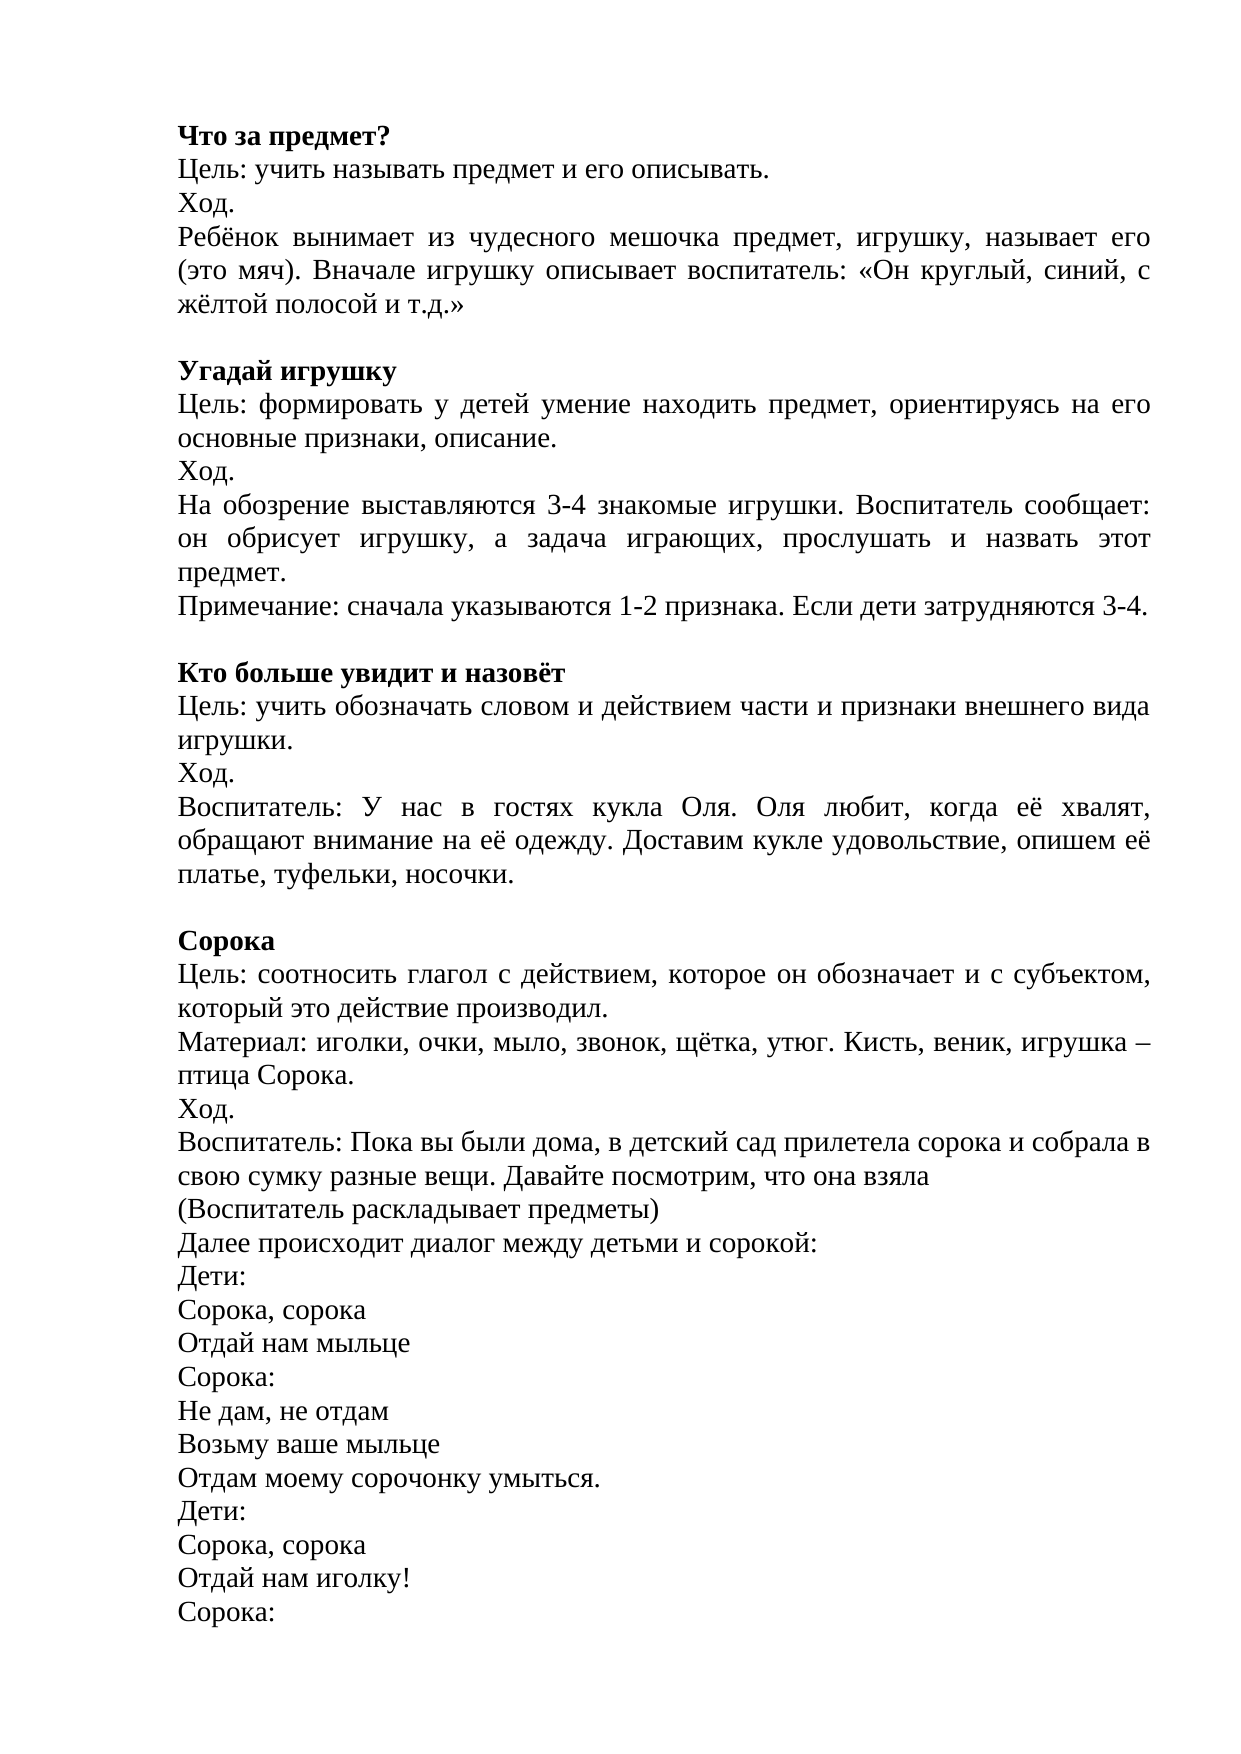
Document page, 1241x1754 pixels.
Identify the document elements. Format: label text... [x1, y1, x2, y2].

text Сорока: [177, 1594, 1152, 1627]
text Материал: иголки, очки, мыло, звонок, щётка, утюг. Кисть, веник, игрушка – птица Сорока. [177, 1024, 1152, 1091]
text Сорока: [177, 1359, 1152, 1393]
text Не дам, не отдам [177, 1393, 1152, 1426]
text Ход. [177, 453, 1152, 487]
text Примечание: сначала указываются 1-2 признака. Если дети затрудняются 3-4. [177, 588, 1152, 621]
text Цель: соотносить глагол с действием, которое он обозначает и с субъектом, который это действие производил. [177, 957, 1152, 1024]
text Ход. [177, 185, 1152, 219]
text Сорока, сорока [177, 1527, 1152, 1560]
text Отдам моему сорочонку умыться. [177, 1460, 1152, 1493]
text Далее происходит диалог между детьми и сорокой: [177, 1225, 1152, 1258]
text Что за предмет? [177, 118, 1152, 152]
text Дети: [177, 1258, 1152, 1292]
text На обозрение выставляются 3-4 знакомые игрушки. Воспитатель сообщает: он обрисует игрушку, а задача играющих, прослушать и назвать этот предмет. [177, 487, 1152, 588]
text Цель: формировать у детей умение находить предмет, ориентируясь на его основные признаки, описание. [177, 386, 1152, 453]
text Сорока [177, 923, 1152, 957]
text Ребёнок вынимает из чудесного мешочка предмет, игрушку, называет его (это мяч). Вначале игрушку описывает воспитатель: «Он круглый, синий, с жёлтой полосой и т.д.» [177, 219, 1152, 319]
text Воспитатель: Пока вы были дома, в детский сад прилетела сорока и собрала в свою сумку разные вещи. Давайте посмотрим, что она взяла [177, 1124, 1152, 1191]
text Ход. [177, 1091, 1152, 1124]
text Отдай нам мыльце [177, 1326, 1152, 1359]
text Отдай нам иголку! [177, 1560, 1152, 1594]
text Ход. [177, 755, 1152, 789]
text Кто больше увидит и назовёт [177, 655, 1152, 688]
text Угадай игрушку [177, 353, 1152, 386]
text Дети: [177, 1493, 1152, 1527]
text Воспитатель: У нас в гостях кукла Оля. Оля любит, когда её хвалят, обращают внимание на её одежду. Доставим кукле удовольствие, опишем её платье, туфельки, носочки. [177, 789, 1152, 889]
text Сорока, сорока [177, 1292, 1152, 1326]
text Возьму ваше мыльце [177, 1426, 1152, 1460]
text Цель: учить называть предмет и его описывать. [177, 152, 1152, 185]
text (Воспитатель раскладывает предметы) [177, 1191, 1152, 1225]
text Цель: учить обозначать словом и действием части и признаки внешнего вида игрушки. [177, 688, 1152, 755]
